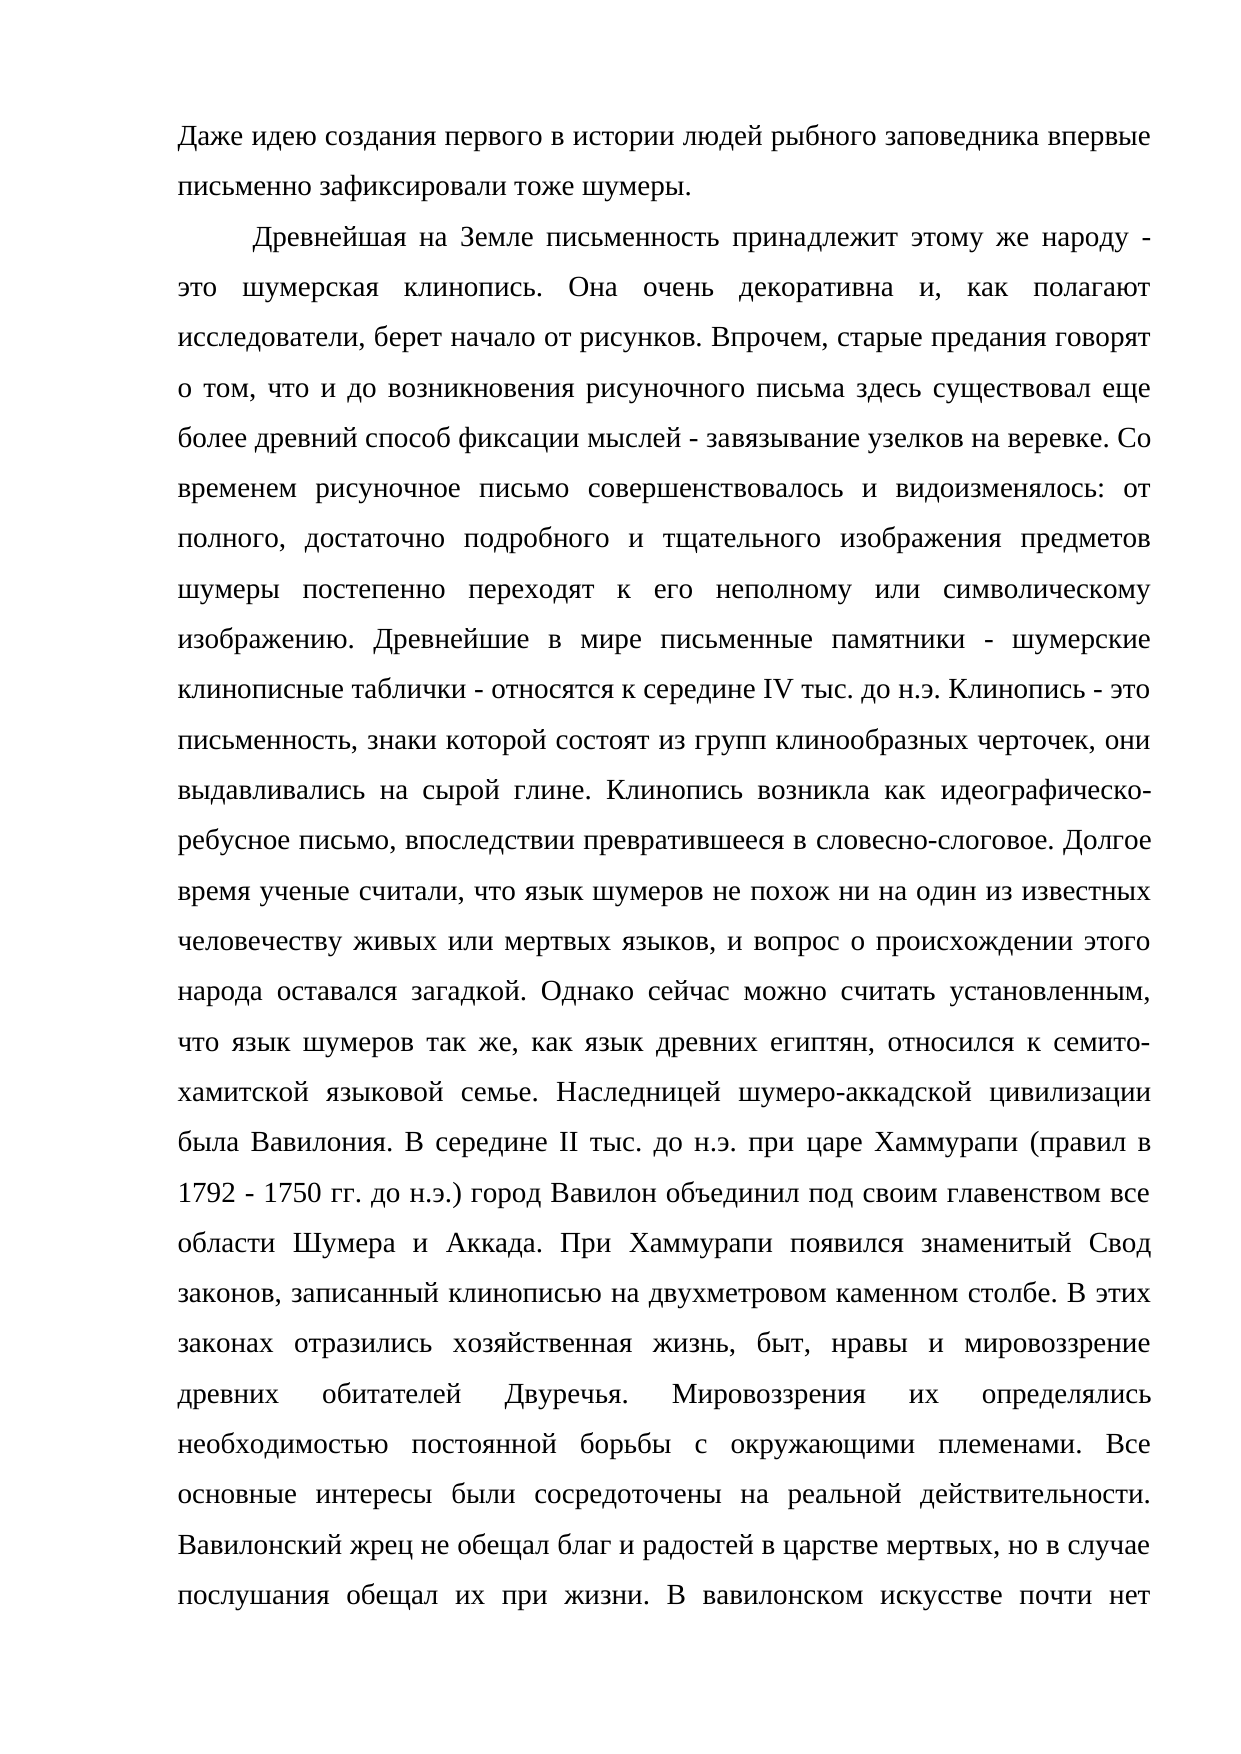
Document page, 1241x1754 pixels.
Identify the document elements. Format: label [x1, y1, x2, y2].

text [177, 219, 1152, 1611]
text [177, 118, 1152, 202]
